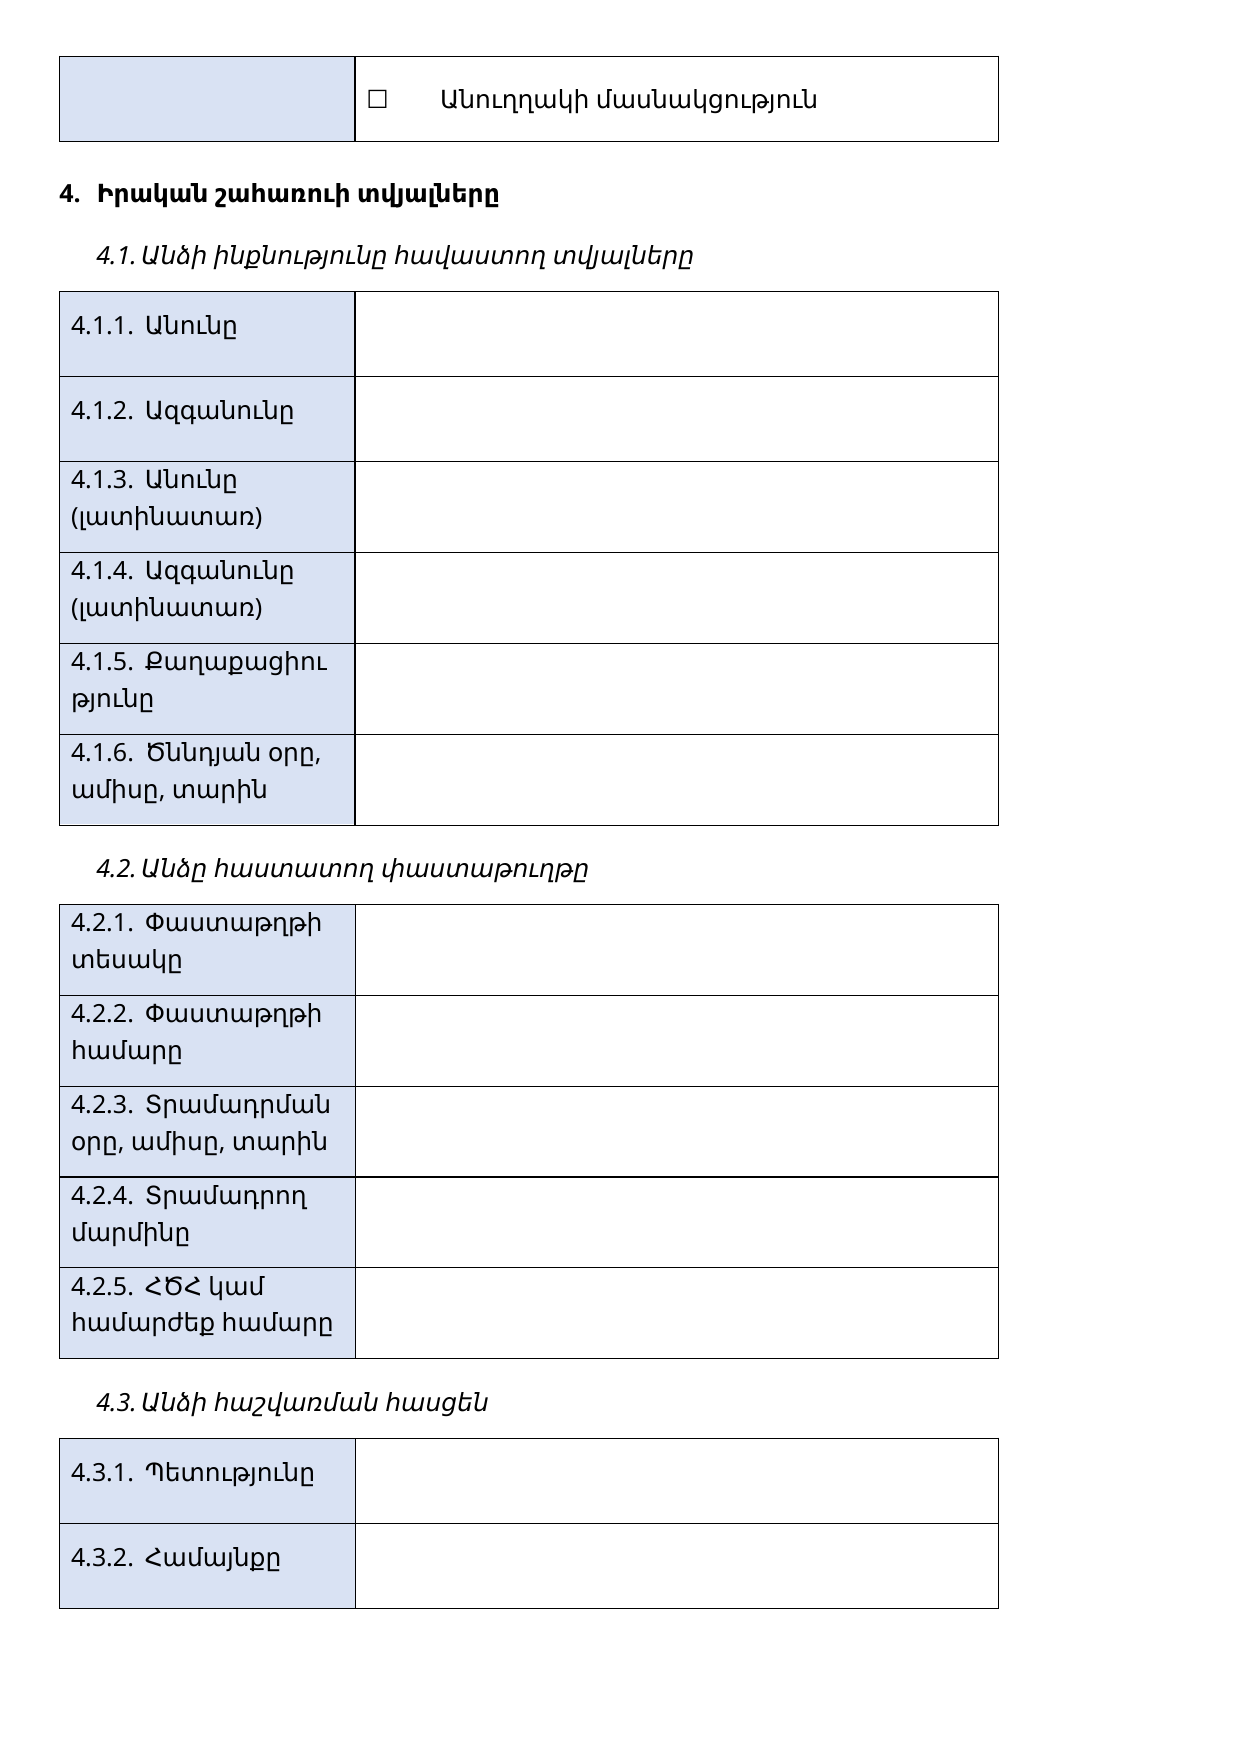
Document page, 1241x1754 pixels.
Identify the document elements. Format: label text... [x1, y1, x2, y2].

table_header [356, 1439, 998, 1523]
list Անձի ինքնությունը հավաստող տվյալները [96, 237, 1181, 272]
table_cell Տրամադրման օրը, ամիսը, տարին [60, 1087, 355, 1176]
table_header Պետությունը [60, 1439, 355, 1523]
table_header [356, 905, 998, 995]
table_header [356, 292, 998, 376]
table_cell Տրամադրող մարմինը [60, 1178, 355, 1267]
table_cell Համայնքը [60, 1524, 355, 1608]
list Անձի հաշվառման հասցեն [96, 1384, 1181, 1418]
table_cell [356, 644, 998, 734]
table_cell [60, 57, 354, 141]
list Իրական շահառուի տվյալները [59, 176, 1181, 210]
table_cell Ազգանունը (լատինատառ) [60, 553, 354, 643]
table_cell [356, 377, 998, 461]
table_cell [356, 996, 998, 1086]
table_cell [356, 1178, 998, 1267]
table_cell Անունը (լատինատառ) [60, 462, 354, 552]
table_cell Ազգանունը [60, 377, 354, 461]
table_cell Փաստաթղթի համարը [60, 996, 355, 1086]
table_cell [356, 553, 998, 643]
table_cell [356, 1087, 998, 1176]
table_cell [356, 462, 998, 552]
table_cell [356, 1268, 998, 1358]
table_cell [356, 735, 998, 824]
table_cell [356, 1524, 998, 1608]
list Անձը հաստատող փաստաթուղթը [96, 851, 1181, 884]
table_cell ՀԾՀ կամ համարժեք համարը [60, 1268, 355, 1358]
table_cell Ծննդյան օրը, ամիսը, տարին [60, 735, 354, 824]
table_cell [356, 57, 998, 141]
table_header Փաստաթղթի տեսակը [60, 905, 355, 995]
table_cell Քաղաքացիությունը [60, 644, 354, 734]
table_header Անունը [60, 292, 354, 376]
